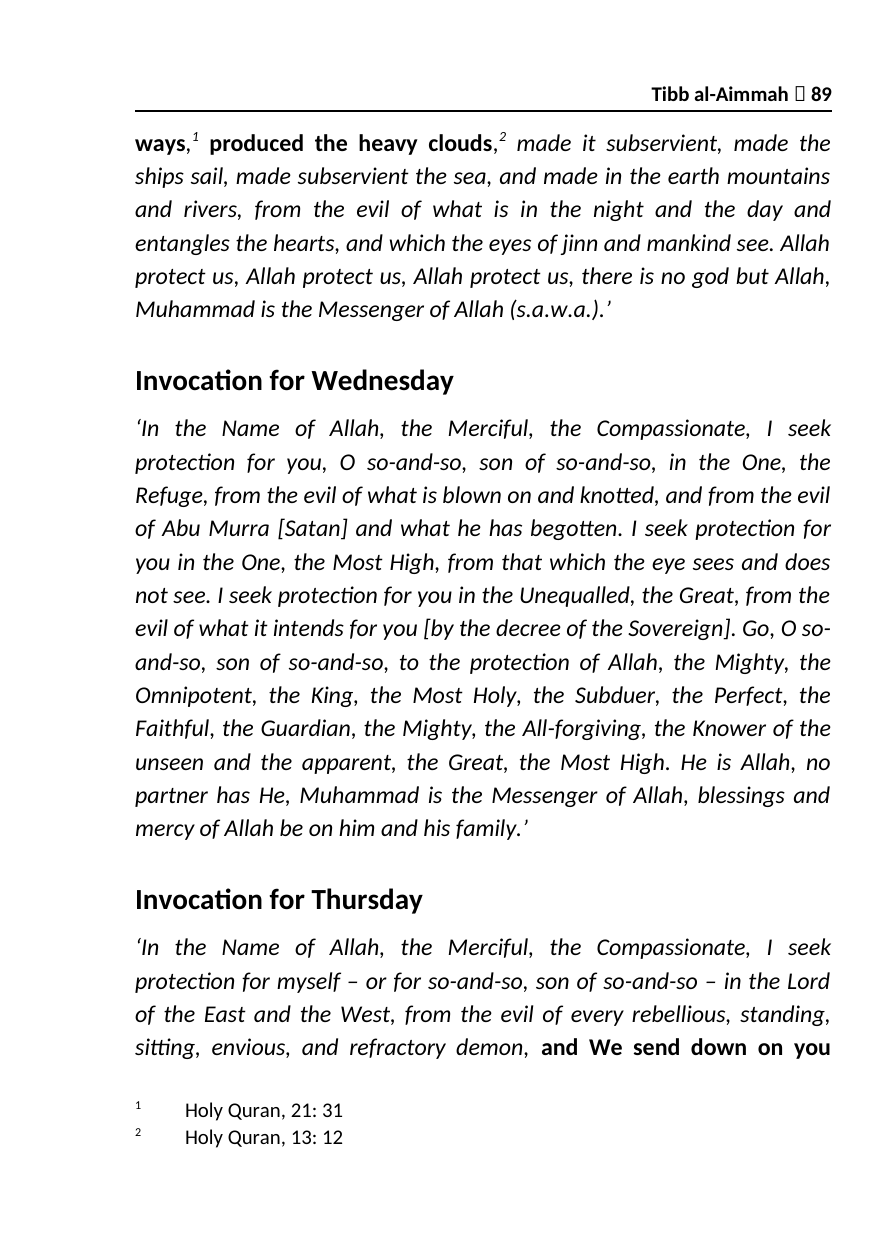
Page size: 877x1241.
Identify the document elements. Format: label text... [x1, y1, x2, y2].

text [135, 124, 832, 324]
text ‘In the Name of Allah, the Merciful, the Compassionate, I seek protection for you, O so-and-so, son of so-and-so, in the One, the Refuge, from the evil of what is blown on and knotted, and from the evil of Abu Murra [Satan] and what he has begotten. I seek protection for you in the One, the Most High, from that which the eye sees and does not see. I seek protection for you in the Unequalled, the Great, from the evil of what it intends for you [by the decree of the Sovereign]. Go, O so-and-so, son of so-and-so, to the protection of Allah, the Mighty, the Omnipotent, the King, the Most Holy, the Subduer, the Perfect, the Faithful, the Guardian, the Mighty, the All-forgiving, the Knower of the unseen and the apparent, the Great, the Most High. He is Allah, no partner has He, Muhammad is the Messenger of Allah, blessings and mercy of Allah be on him and his family.’ [135, 410, 832, 843]
subtitle Invocation for Wednesday [135, 362, 832, 398]
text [135, 929, 832, 1062]
subtitle Invocation for Thursday [135, 881, 832, 917]
